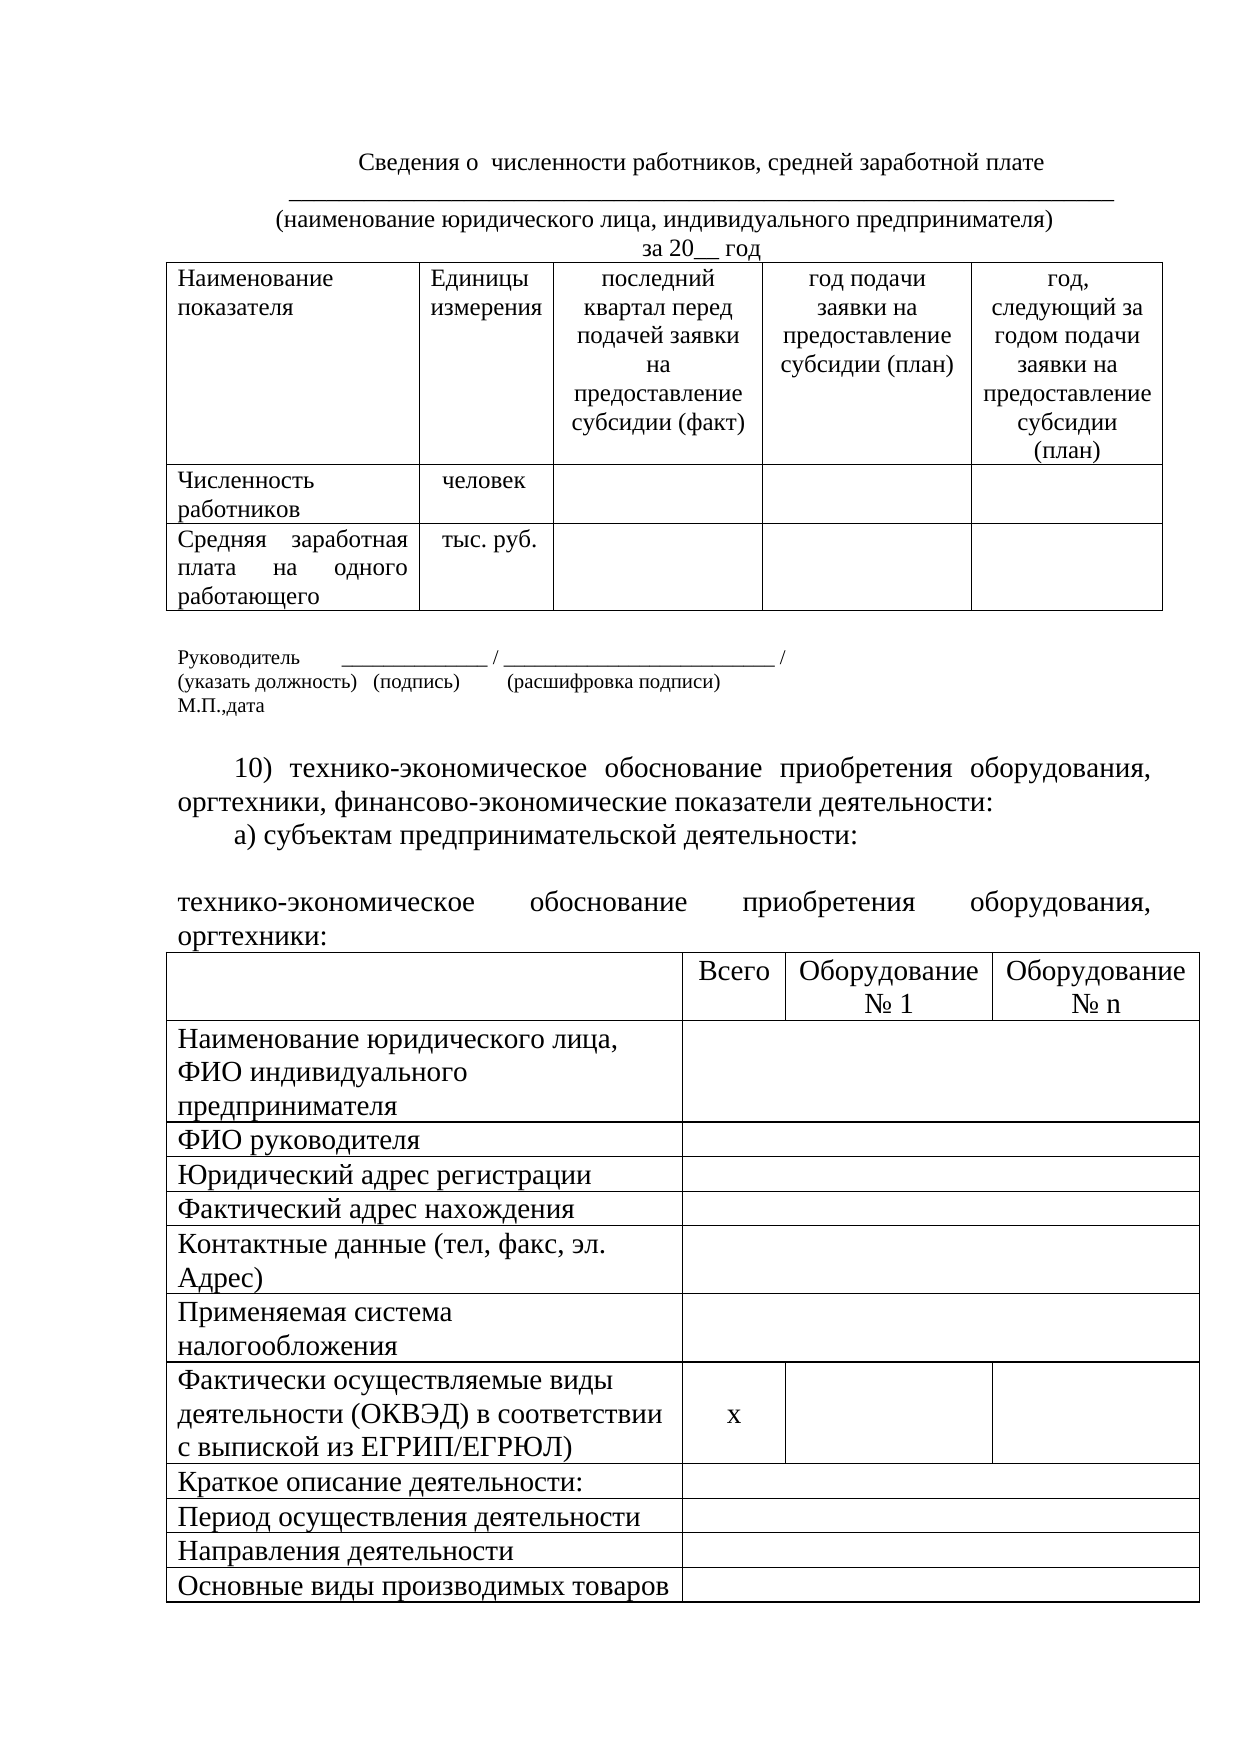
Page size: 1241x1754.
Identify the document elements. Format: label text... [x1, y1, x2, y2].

table_header Единицы измерения [420, 263, 553, 464]
table_header Оборудование № 1 [786, 953, 992, 1020]
text a) субъектам предпринимательской деятельности: [177, 817, 1152, 851]
text Сведения о численности работников, средней заработной плате [177, 147, 1152, 176]
table_cell [763, 524, 971, 610]
text М.П.,дата [177, 693, 1152, 717]
table_cell [683, 1157, 1199, 1191]
table_cell Наименование юридического лица, ФИО индивидуального предпринимателя [167, 1021, 682, 1121]
table_cell [683, 1464, 1199, 1498]
table_cell человек [420, 465, 553, 523]
table_header Всего [683, 953, 785, 1020]
text __________________________________________________________________ [177, 176, 1152, 204]
table_cell [554, 524, 762, 610]
table_cell Фактический адрес нахождения [167, 1192, 682, 1225]
table_header Наименование показателя [167, 263, 419, 464]
table_cell Контактные данные (тел, факс, эл. Адрес) [167, 1226, 682, 1293]
table_header год подачи заявки на предоставление субсидии (план) [763, 263, 971, 464]
table_cell [683, 1294, 1199, 1361]
table_cell [554, 465, 762, 523]
text (указать должность) (подпись) (расшифровка подписи) [177, 669, 1152, 693]
table_cell Численность работников [167, 465, 419, 523]
table_cell Краткое описание деятельности: [167, 1464, 682, 1498]
table_header год, следующий за годом подачи заявки на предоставление субсидии (план) [972, 263, 1162, 464]
text Руководитель ______________ / __________________________ / [177, 644, 1152, 669]
table_cell Период осуществления деятельности [167, 1499, 682, 1532]
table_cell [993, 1363, 1199, 1463]
table_cell Юридический адрес регистрации [167, 1157, 682, 1191]
table_cell ФИО руководителя [167, 1123, 682, 1156]
table_cell [683, 1192, 1199, 1225]
table_cell Применяемая система налогообложения [167, 1294, 682, 1361]
table_cell х [683, 1363, 785, 1463]
text (наименование юридического лица, индивидуального предпринимателя) [177, 204, 1152, 233]
text за 20__ год [177, 233, 1152, 262]
table_cell Фактически осуществляемые виды деятельности (ОКВЭД) в соответствии с выпиской из ЕГРИП/ЕГРЮЛ) [167, 1363, 682, 1463]
table_cell Направления деятельности [167, 1533, 682, 1567]
table_cell [972, 465, 1162, 523]
table_header Оборудование № n [993, 953, 1199, 1020]
text 10) технико-экономическое обоснование приобретения оборудования, оргтехники, финансово-экономические показатели деятельности: [177, 750, 1152, 817]
table_cell [786, 1363, 992, 1463]
table_cell тыс. руб. [420, 524, 553, 610]
table_cell [763, 465, 971, 523]
table_cell [683, 1123, 1199, 1156]
table_cell [683, 1499, 1199, 1532]
table_cell [972, 524, 1162, 610]
table_header последний квартал перед подачей заявки на предоставление субсидии (факт) [554, 263, 762, 464]
table_cell [683, 1226, 1199, 1293]
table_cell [167, 1568, 682, 1601]
text технико-экономическое обоснование приобретения оборудования, оргтехники: [177, 884, 1152, 952]
table_header [167, 953, 682, 1020]
table_cell [683, 1021, 1199, 1121]
table_cell Средняя заработная плата на одного работающего [167, 524, 419, 610]
table_cell [683, 1533, 1199, 1567]
table_cell [683, 1568, 1199, 1601]
